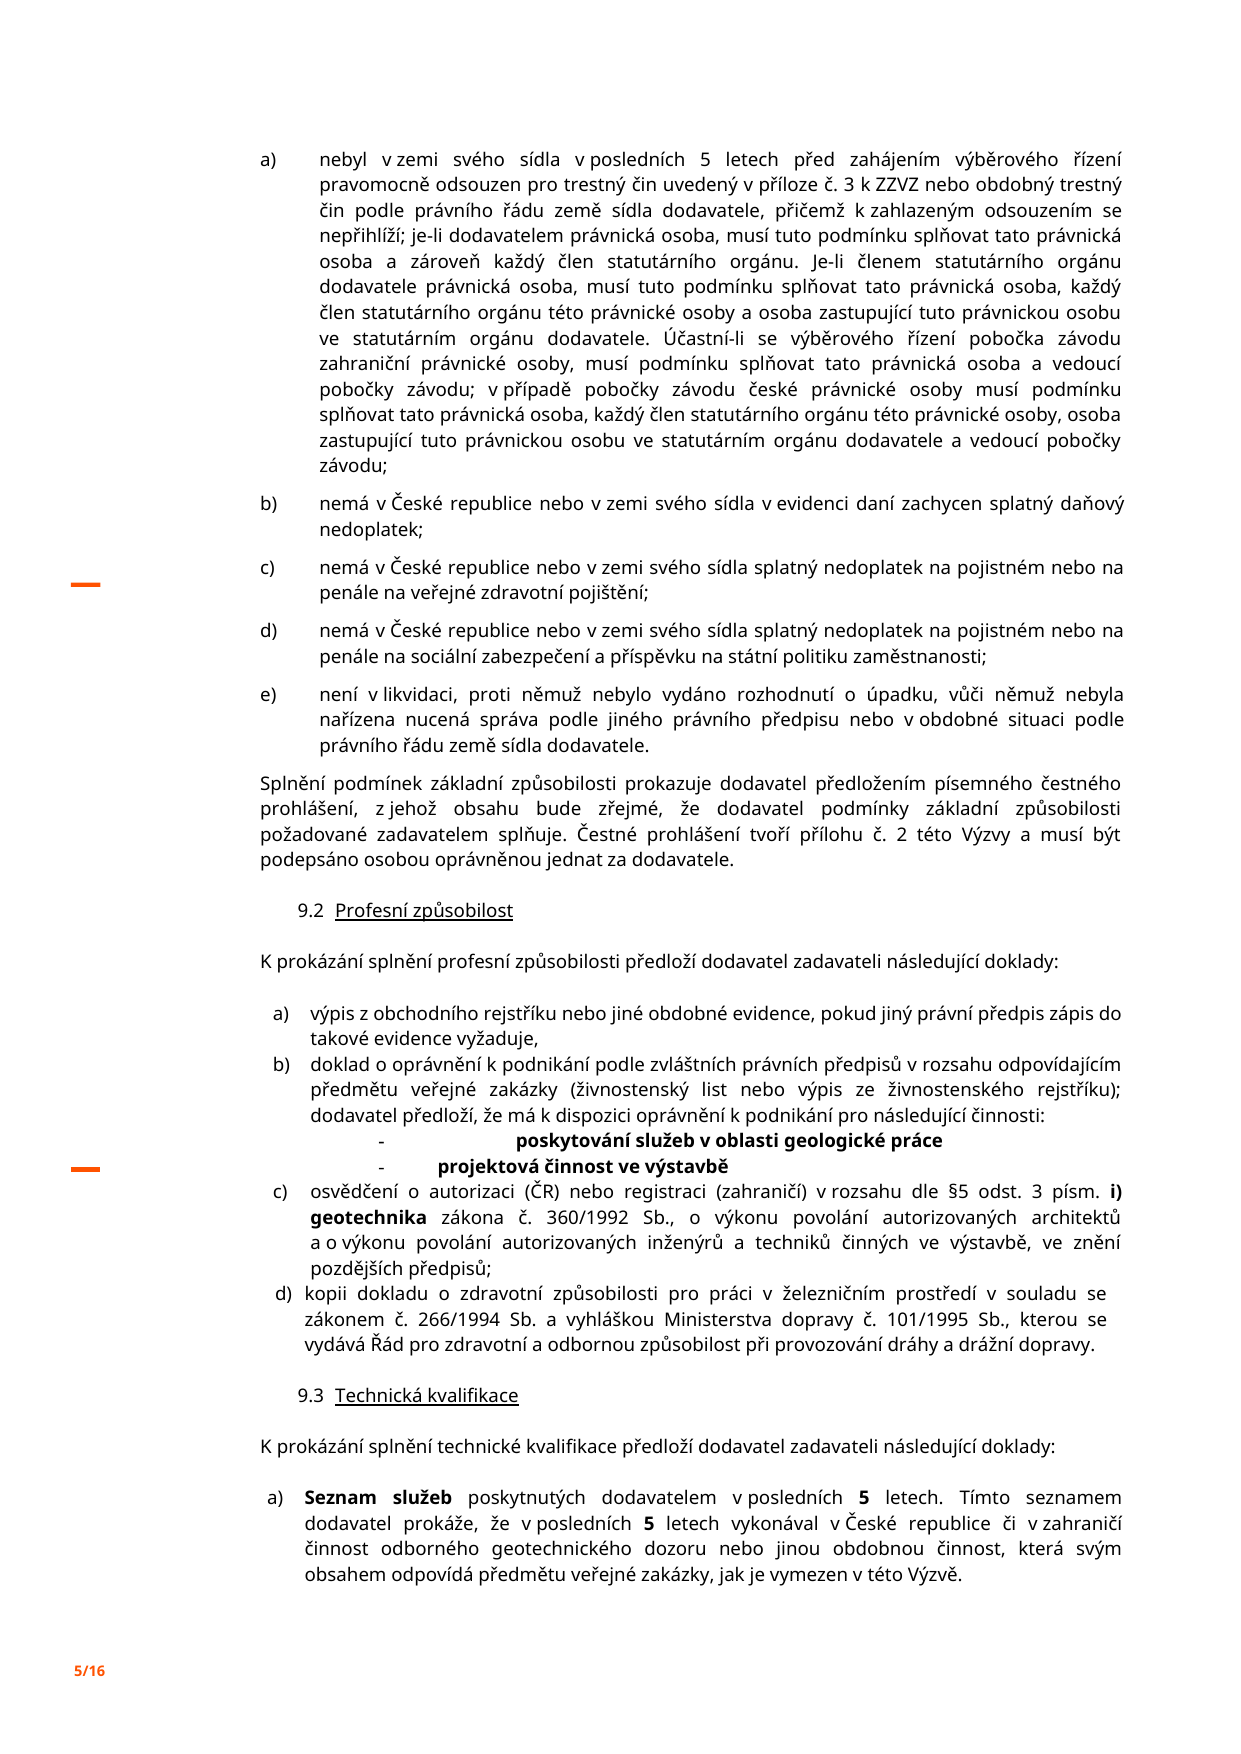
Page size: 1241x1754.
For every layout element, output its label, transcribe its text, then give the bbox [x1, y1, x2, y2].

list Profesní způsobilost [297, 898, 1122, 923]
list poskytování služeb v oblasti geologické práce [348, 1127, 1122, 1153]
text d) nemá v České republice nebo v zemi svého sídla splatný nedoplatek na pojistném nebo na penále na sociální zabezpečení a příspěvku na státní politiku zaměstnanosti; [260, 617, 1124, 668]
text K prokázání splnění technické kvalifikace předloží dodavatel zadavateli následující doklady: [260, 1434, 1122, 1459]
list kopii dokladu o zdravotní způsobilosti pro práci v železničním prostředí v souladu se zákonem č. 266/1994 Sb. a vyhláškou Ministerstva dopravy č. 101/1995 Sb., kterou se vydává Řád pro zdravotní a odbornou způsobilost při provozování dráhy a drážní dopravy. [275, 1281, 1108, 1357]
text c) nemá v České republice nebo v zemi svého sídla splatný nedoplatek na pojistném nebo na penále na veřejné zdravotní pojištění; [260, 554, 1124, 605]
list Technická kvalifikace [297, 1383, 1122, 1408]
text b) nemá v České republice nebo v zemi svého sídla v evidenci daní zachycen splatný daňový nedoplatek; [260, 490, 1124, 541]
text Splnění podmínek základní způsobilosti prokazuje dodavatel předložením písemného čestného prohlášení, z jehož obsahu bude zřejmé, že dodavatel podmínky základní způsobilosti požadované zadavatelem splňuje. Čestné prohlášení tvoří přílohu č. 2 této Výzvy a musí být podepsáno osobou oprávněnou jednat za dodavatele. [260, 770, 1122, 872]
list Seznam služeb poskytnutých dodavatelem v posledních 5 letech. Tímto seznamem dodavatel prokáže, že v posledních 5 letech vykonával v České republice či v zahraničí činnost odborného geotechnického dozoru nebo jinou obdobnou činnost, která svým obsahem odpovídá předmětu veřejné zakázky, jak je vymezen v této Výzvě. [267, 1485, 1122, 1587]
text e) není v likvidaci, proti němuž nebylo vydáno rozhodnutí o úpadku, vůči němuž nebyla nařízena nucená správa podle jiného právního předpisu nebo v obdobné situaci podle právního řádu země sídla dodavatele. [260, 681, 1124, 758]
text K prokázání splnění profesní způsobilosti předloží dodavatel zadavateli následující doklady: [260, 949, 1122, 974]
list výpis z obchodního rejstříku nebo jiné obdobné evidence, pokud jiný právní předpis zápis do takové evidence vyžaduje, [273, 1000, 1122, 1051]
list projektová činnost ve výstavbě [378, 1153, 1122, 1178]
list osvědčení o autorizaci (ČR) nebo registraci (zahraničí) v rozsahu dle §5 odst. 3 písm. i) geotechnika zákona č. 360/1992 Sb., o výkonu povolání autorizovaných architektů a o výkonu povolání autorizovaných inženýrů a techniků činných ve výstavbě, ve znění pozdějších předpisů; [273, 1178, 1122, 1281]
list doklad o oprávnění k podnikání podle zvláštních právních předpisů v rozsahu odpovídajícím předmětu veřejné zakázky (živnostenský list nebo výpis ze živnostenského rejstříku); dodavatel předloží, že má k dispozici oprávnění k podnikání pro následující činnosti: [273, 1051, 1122, 1127]
text a) nebyl v zemi svého sídla v posledních 5 letech před zahájením výběrového řízení pravomocně odsouzen pro trestný čin uvedený v příloze č. 3 k ZZVZ nebo obdobný trestný čin podle právního řádu země sídla dodavatele, přičemž k zahlazeným odsouzením se nepřihlíží; je-li dodavatelem právnická osoba, musí tuto podmínku splňovat tato právnická osoba a zároveň každý člen statutárního orgánu. Je-li členem statutárního orgánu dodavatele právnická osoba, musí tuto podmínku splňovat tato právnická osoba, každý člen statutárního orgánu této právnické osoby a osoba zastupující tuto právnickou osobu ve statutárním orgánu dodavatele. Účastní-li se výběrového řízení pobočka závodu zahraniční právnické osoby, musí podmínku splňovat tato právnická osoba a vedoucí pobočky závodu; v případě pobočky závodu české právnické osoby musí podmínku splňovat tato právnická osoba, každý člen statutárního orgánu této právnické osoby, osoba zastupující tuto právnickou osobu ve statutárním orgánu dodavatele a vedoucí pobočky závodu; [260, 146, 1122, 478]
